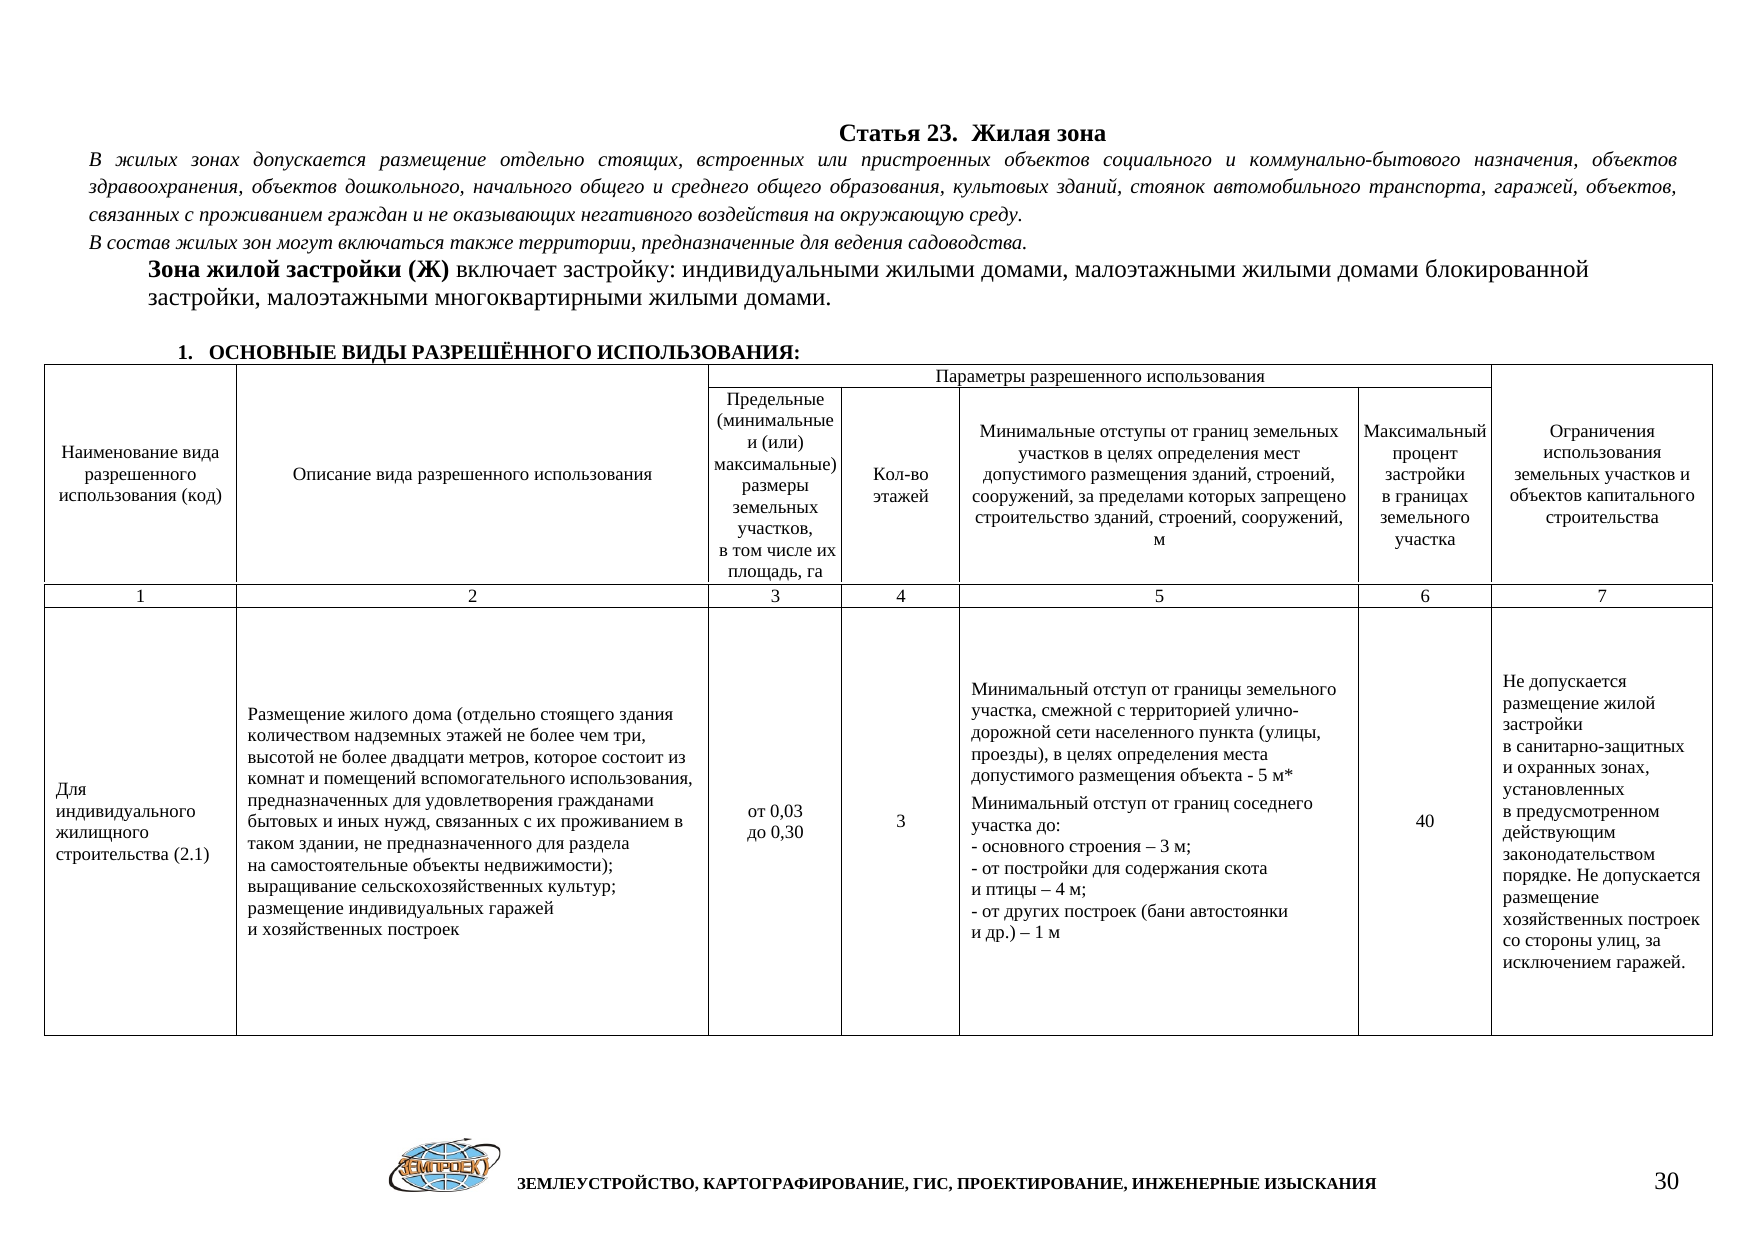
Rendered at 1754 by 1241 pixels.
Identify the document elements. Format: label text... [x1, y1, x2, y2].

table_header 1 [45, 585, 236, 607]
table_header Наименование вида разрешенного использования (код) [45, 365, 236, 582]
table_cell Размещение жилого дома (отдельно стоящего здания количеством надземных этажей не более чем три, высотой не более двадцати метров, которое состоит из комнат и помещений вспомогательного использования, предназначенных для удовлетворения гражданами бытовых и иных нужд, связанных с их проживанием в таком здании, не предназначенного для раздела на самостоятельные объекты недвижимости); выращивание сельскохозяйственных культур; размещение индивидуальных гаражей и хозяйственных построек [237, 608, 708, 1034]
text В состав жилых зон могут включаться также территории, предназначенные для ведения садоводства. [89, 230, 1679, 254]
text 1. ОСНОВНЫЕ ВИДЫ РАЗРЕШЁННОГО ИСПОЛЬЗОВАНИЯ: [177, 340, 1679, 364]
text Зона жилой застройки (Ж) включает застройку: индивидуальными жилыми домами, малоэтажными жилыми домами блокированной застройки, малоэтажными многоквартирными жилыми домами. [148, 254, 1679, 311]
table_header 4 [842, 585, 959, 607]
text В жилых зонах допускается размещение отдельно стоящих, встроенных или пристроенных объектов социального и коммунально-бытового назначения, объектов здравоохранения, объектов дошкольного, начального общего и среднего общего образования, культовых зданий, стоянок автомобильного транспорта, гаражей, объектов, связанных с проживанием граждан и не оказывающих негативного воздействия на окружающую среду. [89, 147, 1679, 226]
table_header 6 [1359, 585, 1491, 607]
table_cell Максимальный процент застройки в границах земельного участка [1359, 388, 1491, 582]
picture [388, 1138, 501, 1192]
table_header 3 [709, 585, 841, 607]
table_cell Минимальные отступы от границ земельных участков в целях определения мест допустимого размещения зданий, строений, сооружений, за пределами которых запрещено строительство зданий, строений, сооружений, м [960, 388, 1358, 582]
table_cell Предельные (минимальные и (или) максимальные) размеры земельных участков, в том числе их площадь, га [709, 388, 841, 582]
table_cell 3 [842, 608, 959, 1034]
subtitle Статья 23. Жилая зона [148, 118, 1679, 147]
table_cell Для индивидуального жилищного строительства (2.1) [45, 608, 236, 1034]
table_header Ограничения использования земельных участков и объектов капитального строительства [1492, 365, 1712, 582]
table_header 2 [237, 585, 708, 607]
table_header Описание вида разрешенного использования [237, 365, 708, 582]
table_cell 40 [1359, 608, 1491, 1034]
table_header Параметры разрешенного использования [709, 365, 1491, 387]
table_cell от 0,03 до 0,30 [709, 608, 841, 1034]
table_cell Кол-во этажей [842, 388, 959, 582]
table_header 5 [960, 585, 1358, 607]
table_header 7 [1492, 585, 1712, 607]
